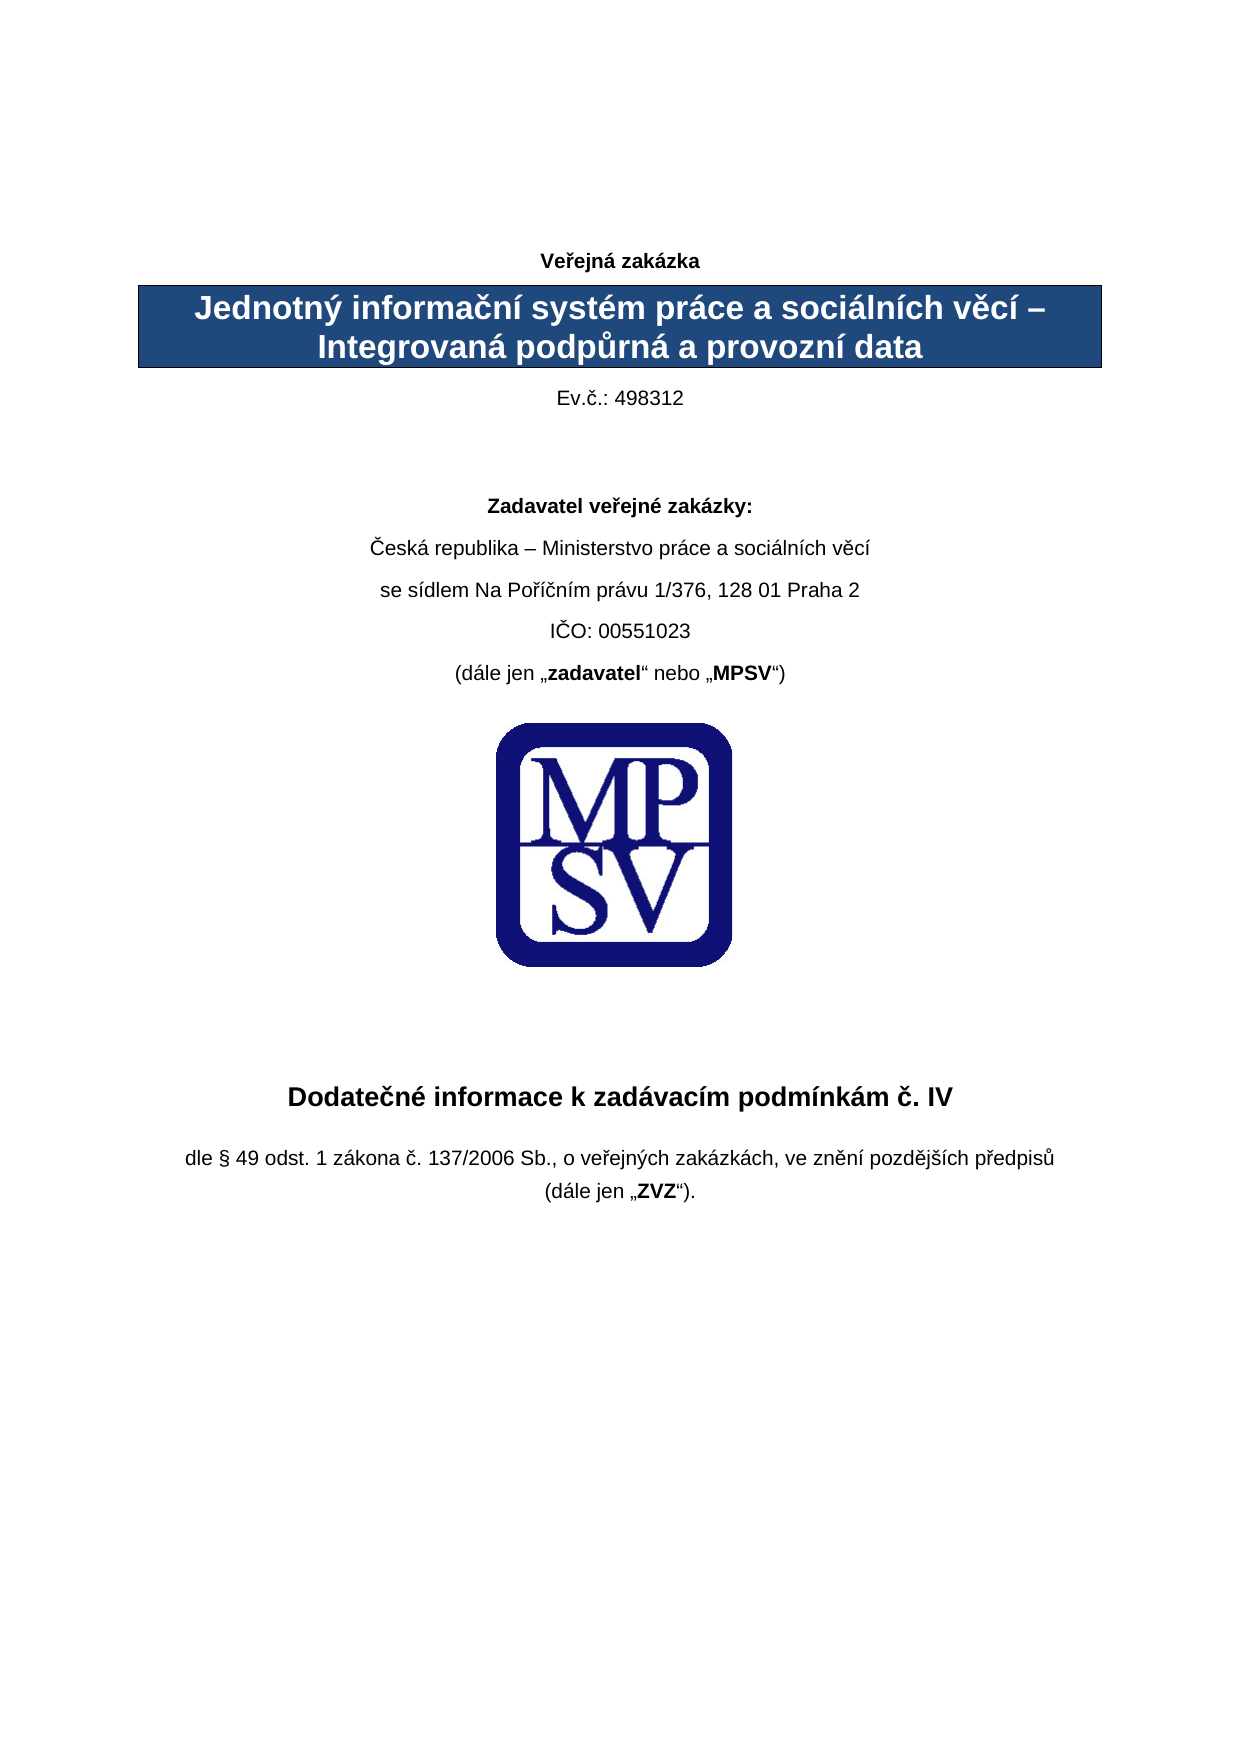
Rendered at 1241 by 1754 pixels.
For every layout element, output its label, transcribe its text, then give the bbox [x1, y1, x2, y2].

text IČO: 00551023 [148, 614, 1093, 643]
text Ev.č.: 498312 [148, 381, 1093, 410]
text (dále jen „ZVZ“). [148, 1169, 1093, 1203]
text Dodatečné informace k zadávacím podmínkám č. IV [148, 1081, 1093, 1112]
picture [496, 723, 733, 967]
text Zadavatel veřejné zakázky: [148, 489, 1093, 518]
text Česká republika – Ministerstvo práce a sociálních věcí [148, 531, 1093, 560]
text dle § 49 odst. 1 zákona č. 137/2006 Sb., o veřejných zakázkách, ve znění pozdějších předpisů [148, 1136, 1093, 1169]
text Jednotný informační systém práce a sociálních věcí – Integrovaná podpůrná a provozní data [139, 286, 1101, 367]
text Veřejná zakázka [148, 243, 1093, 273]
text (dále jen „zadavatel“ nebo „MPSV“) [148, 656, 1093, 685]
text se sídlem Na Poříčním právu 1/376, 128 01 Praha 2 [148, 572, 1093, 602]
